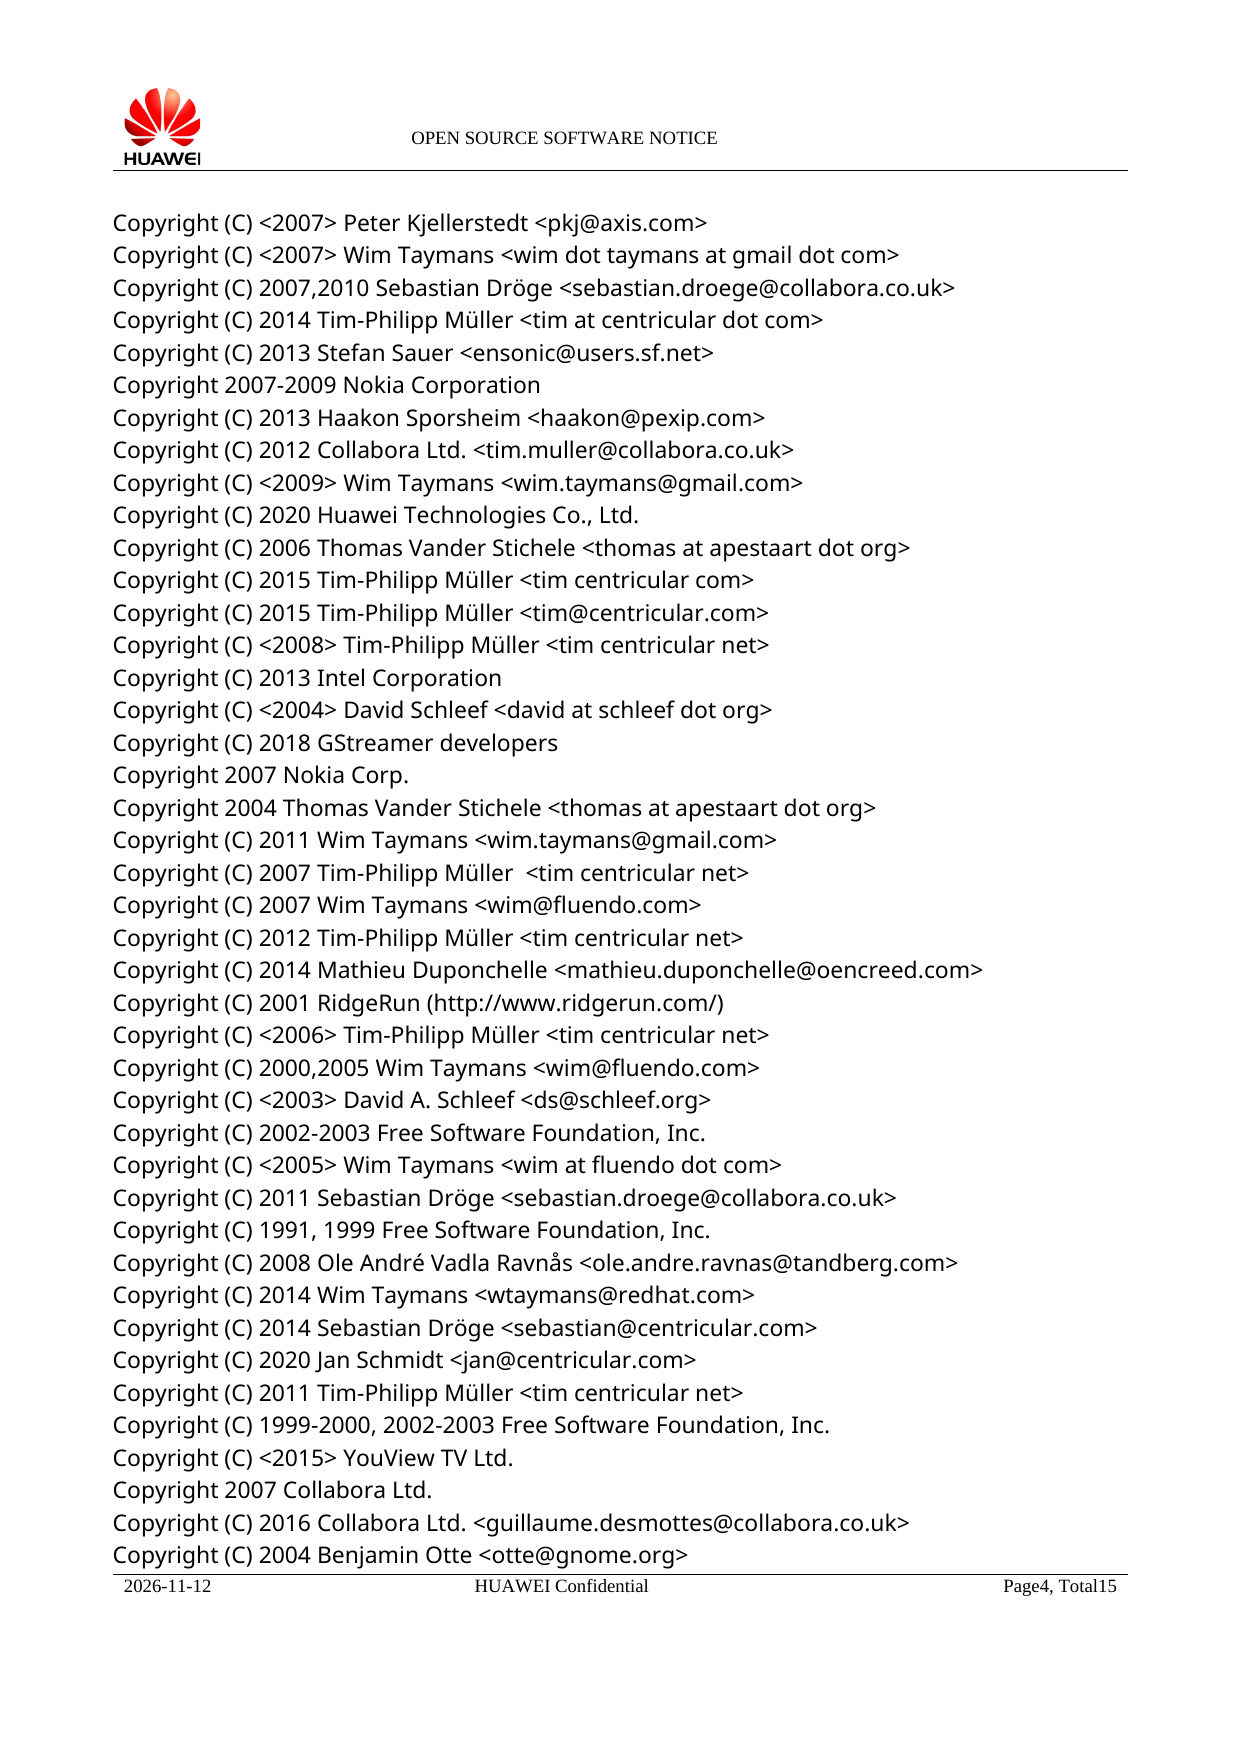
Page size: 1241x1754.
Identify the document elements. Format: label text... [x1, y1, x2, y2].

picture [124, 88, 201, 165]
